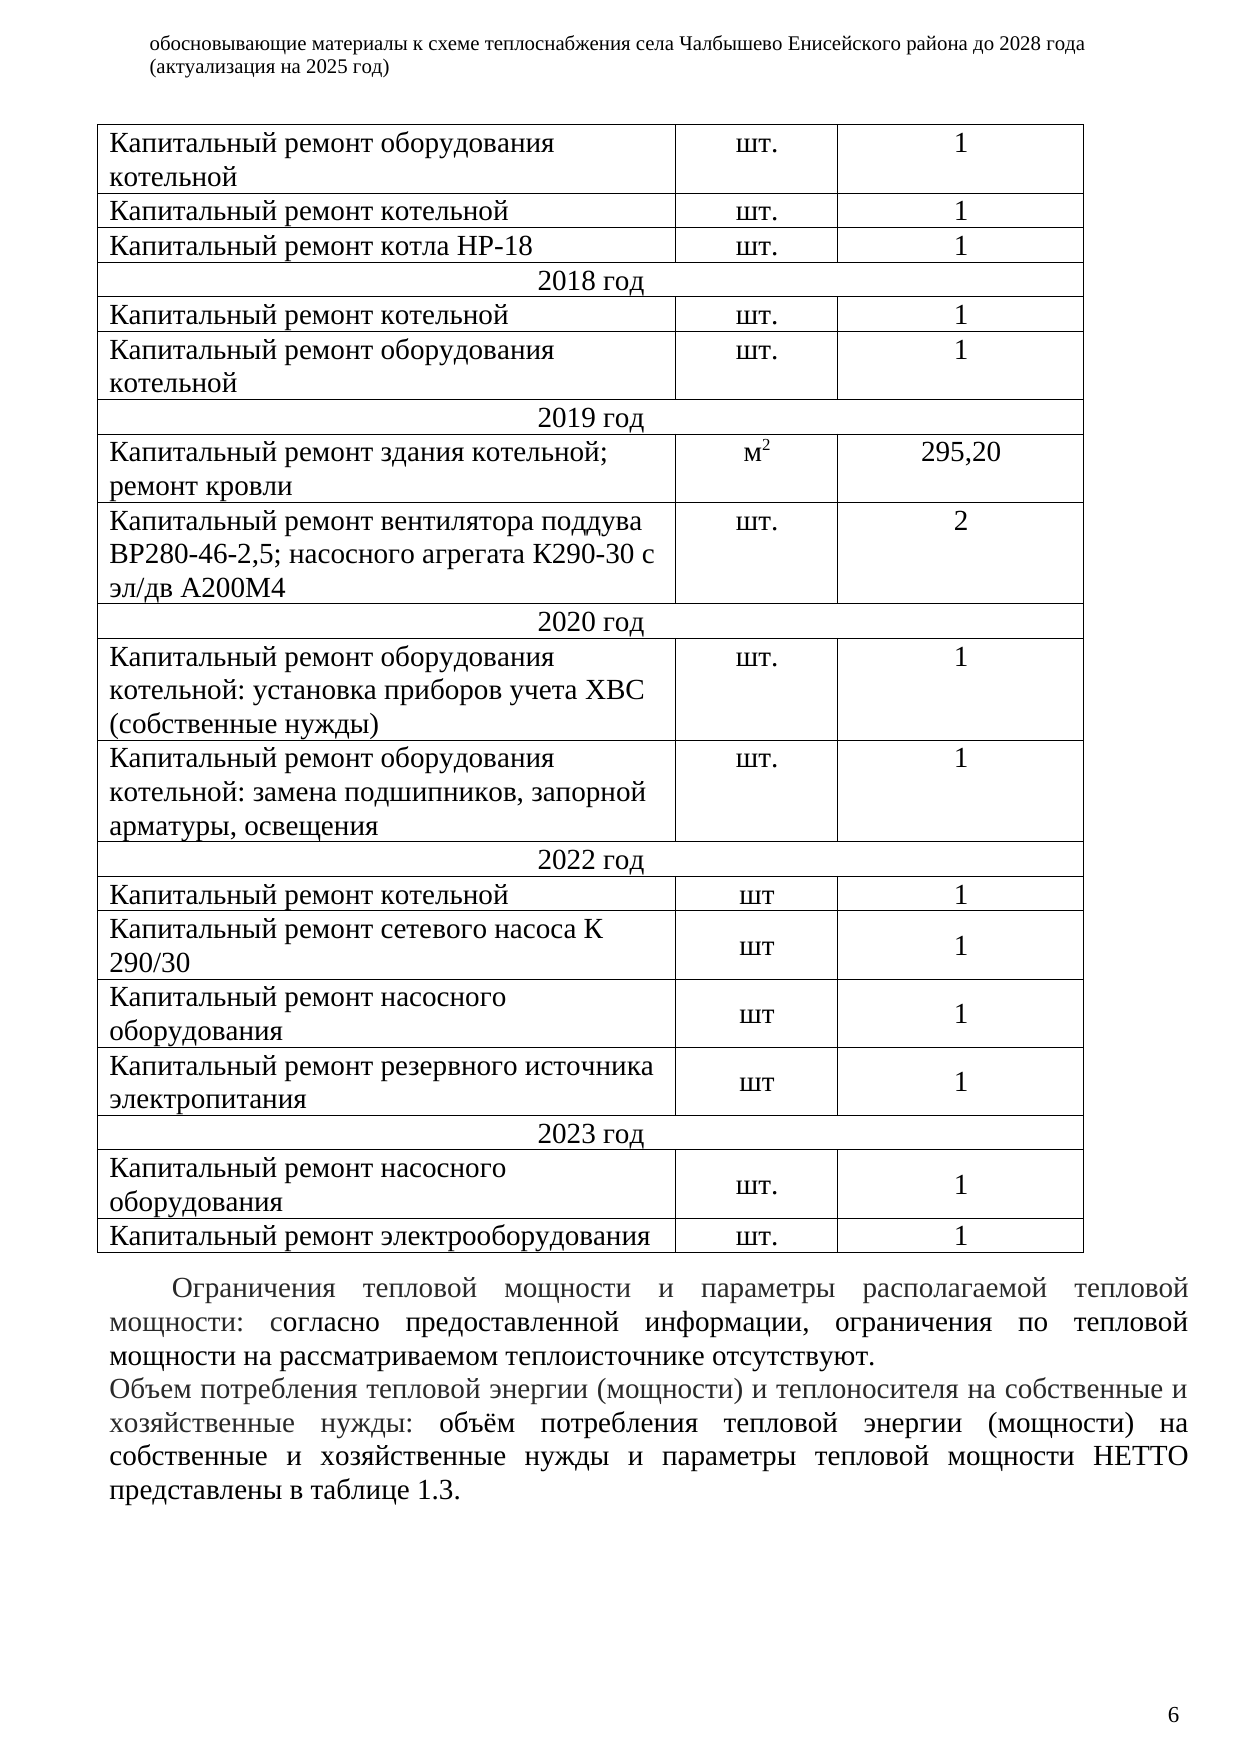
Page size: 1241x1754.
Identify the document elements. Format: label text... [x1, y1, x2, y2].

table_cell 1 [838, 228, 1083, 262]
table_cell шт [676, 1048, 837, 1115]
table_cell шт [676, 980, 837, 1047]
table_cell шт [676, 877, 837, 910]
table_cell шт. [676, 297, 837, 331]
table_cell Капитальный ремонт оборудования котельной [98, 125, 675, 192]
table_cell Капитальный ремонт оборудования котельной [98, 332, 675, 399]
text Ограничения тепловой мощности и параметры располагаемой тепловой мощности: согласно предоставленной информации, ограничения по тепловой мощности на рассматриваемом теплоисточнике отсутствуют. [109, 1271, 1189, 1371]
table_cell 2 [838, 503, 1083, 603]
table_cell шт. [676, 125, 837, 192]
table_cell 295,20 [838, 435, 1083, 502]
table_cell 1 [838, 297, 1083, 331]
table_cell 2020 год [98, 604, 1083, 638]
table_cell шт [676, 911, 837, 978]
table_cell Капитальный ремонт сетевого насоса К 290/30 [98, 911, 675, 978]
table_cell 1 [838, 877, 1083, 910]
table_cell шт. [676, 503, 837, 603]
table_cell шт. [676, 228, 837, 262]
table_cell 2018 год [98, 263, 1083, 296]
table_cell Капитальный ремонт электрооборудования [98, 1219, 675, 1252]
table_cell м2 [676, 435, 837, 502]
table_cell Капитальный ремонт оборудования котельной: замена подшипников, запорной арматуры, освещения [98, 741, 675, 841]
table_cell шт. [676, 194, 837, 227]
table_cell 1 [838, 194, 1083, 227]
table_cell Капитальный ремонт здания котельной; ремонт кровли [98, 435, 675, 502]
text Объем потребления тепловой энергии (мощности) и теплоносителя на собственные и хозяйственные нужды: объём потребления тепловой энергии (мощности) на собственные и хозяйственные нужды и параметры тепловой мощности НЕТТО представлены в таблице 1.3. [109, 1371, 1189, 1505]
table_cell Капитальный ремонт резервного источника электропитания [98, 1048, 675, 1115]
table_cell 1 [838, 332, 1083, 399]
table_cell шт. [676, 639, 837, 739]
table_cell шт. [676, 332, 837, 399]
table_cell 1 [838, 911, 1083, 978]
table_cell Капитальный ремонт насосного оборудования [98, 980, 675, 1047]
table_cell шт. [676, 1219, 837, 1252]
table_cell Капитальный ремонт котельной [98, 297, 675, 331]
table_cell 2022 год [98, 842, 1083, 876]
table_cell Капитальный ремонт котельной [98, 877, 675, 910]
table_cell Капитальный ремонт оборудования котельной: установка приборов учета XBC (собственные нужды) [98, 639, 675, 739]
table_cell Капитальный ремонт вентилятора поддува ВР280-46-2,5; насосного агрегата К290-30 с эл/дв А200М4 [98, 503, 675, 603]
table_cell шт. [676, 741, 837, 841]
table_cell Капитальный ремонт котельной [98, 194, 675, 227]
table_cell Капитальный ремонт насосного оборудования [98, 1150, 675, 1217]
table_cell 1 [838, 741, 1083, 841]
table_cell шт. [676, 1150, 837, 1217]
table_cell 2023 год [98, 1116, 1083, 1149]
table_cell 1 [838, 980, 1083, 1047]
table_cell 1 [838, 1150, 1083, 1217]
table_cell 1 [838, 125, 1083, 192]
table_cell Капитальный ремонт котла НР-18 [98, 228, 675, 262]
table_cell 1 [838, 639, 1083, 739]
table_cell 1 [838, 1048, 1083, 1115]
table_cell 1 [838, 1219, 1083, 1252]
table_cell 2019 год [98, 400, 1083, 433]
